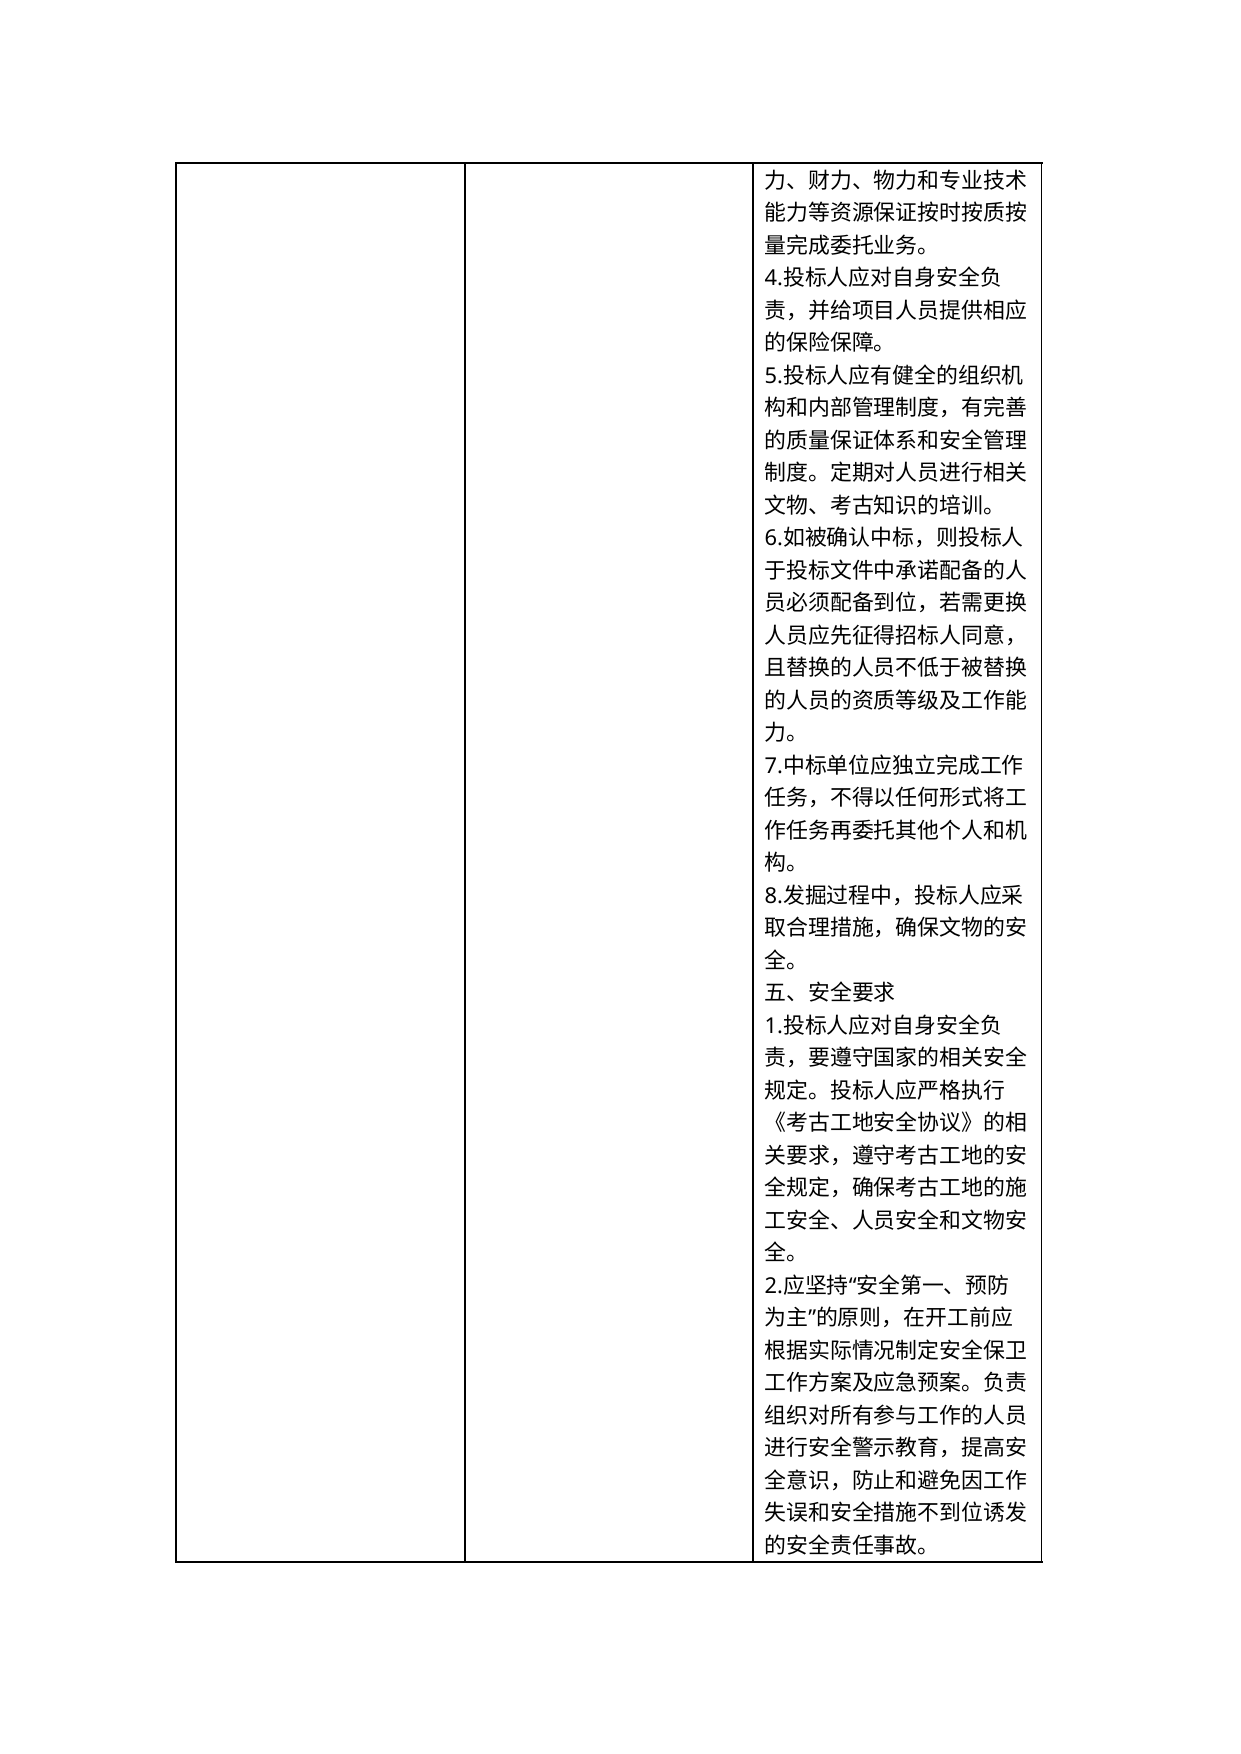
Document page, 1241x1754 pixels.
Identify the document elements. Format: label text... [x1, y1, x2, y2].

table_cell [754, 164, 1041, 1561]
table_cell [177, 164, 464, 1561]
table_cell 1 [466, 164, 752, 1561]
